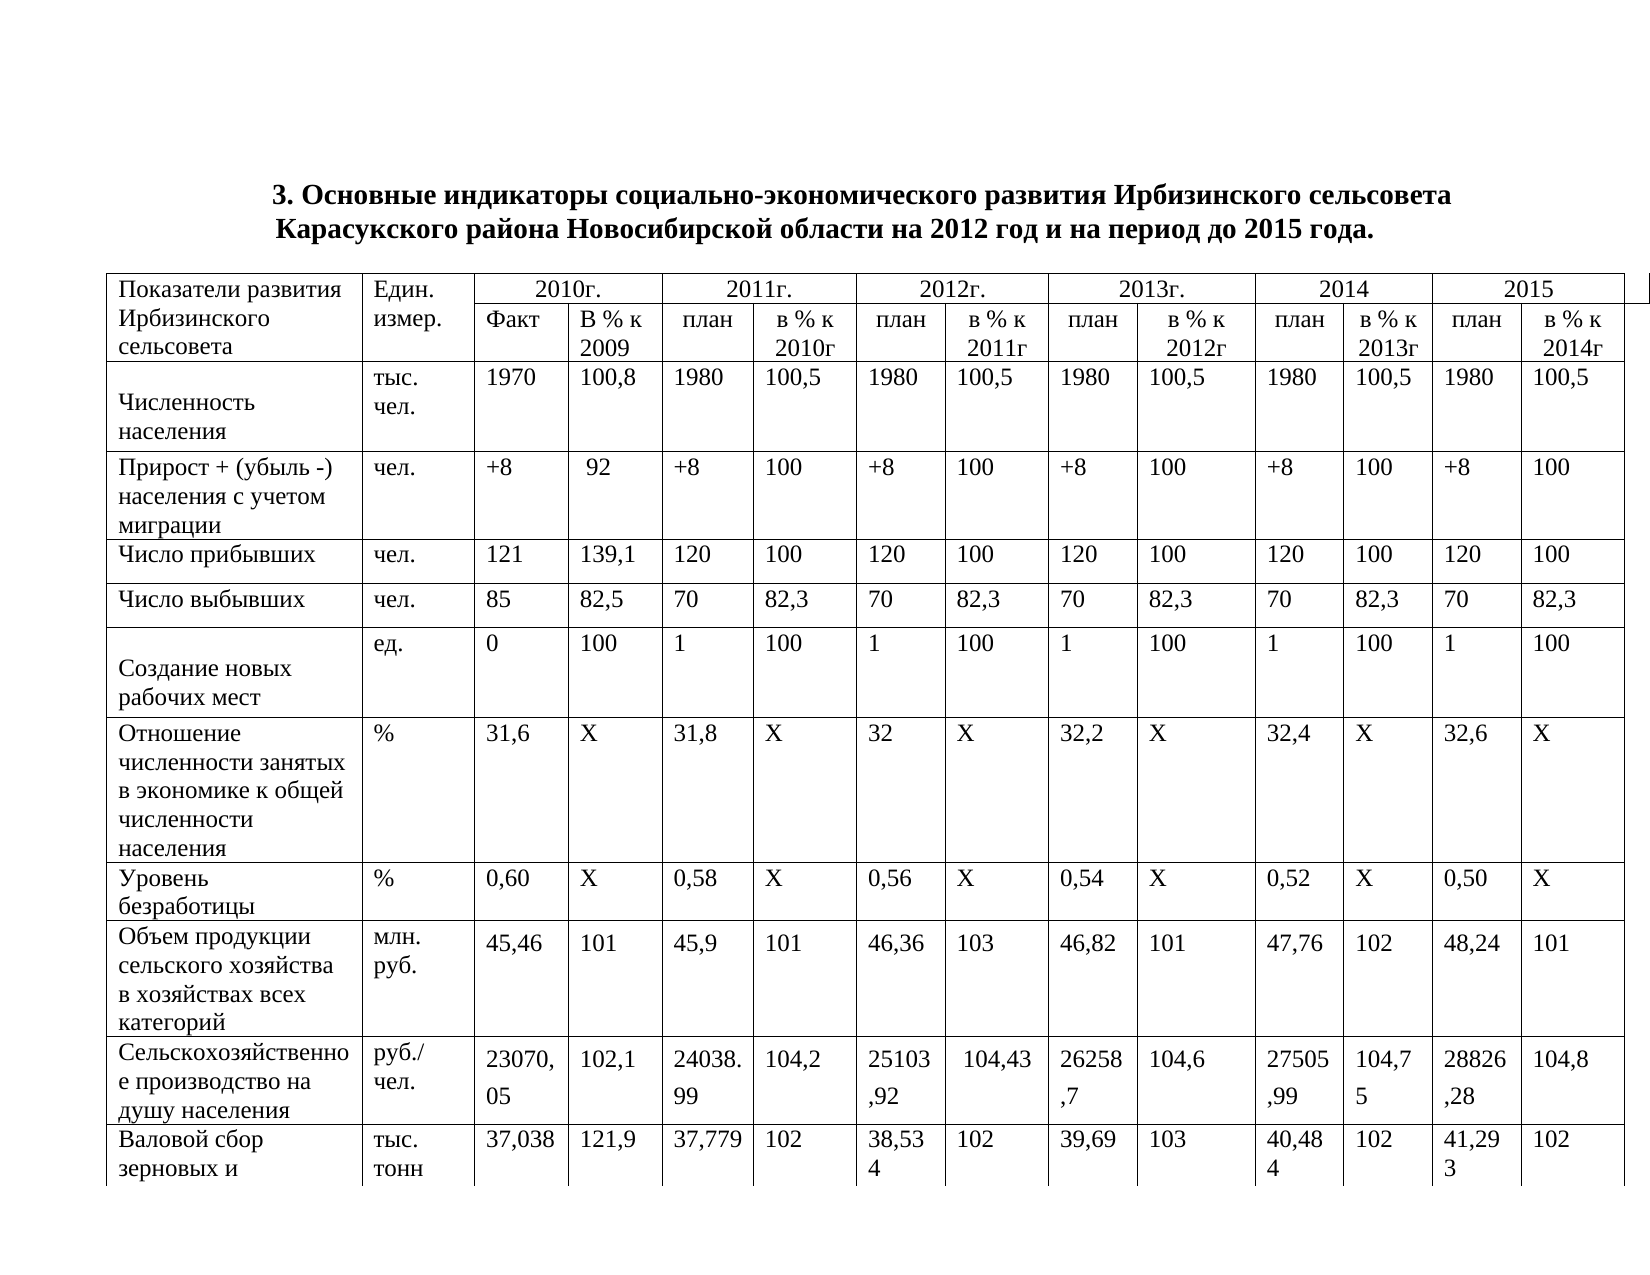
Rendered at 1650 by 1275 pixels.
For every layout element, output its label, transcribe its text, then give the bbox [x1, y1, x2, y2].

table_cell 139,1 [569, 540, 662, 583]
table_header 2015 [1433, 274, 1624, 303]
table_cell 100 [1522, 540, 1624, 583]
table_header 2011г. [663, 274, 856, 303]
table_header Един. измер. [363, 274, 474, 361]
table_cell 121,9 [569, 1125, 662, 1186]
table_cell 1980 [1433, 362, 1521, 451]
table_cell чел. [363, 452, 474, 538]
table_cell 82,5 [569, 584, 662, 627]
table_cell 1 [1049, 628, 1137, 717]
table_cell 0 [475, 628, 568, 717]
table_cell X [946, 718, 1048, 862]
table_cell Х [1344, 863, 1432, 920]
table_cell +8 [1433, 452, 1521, 538]
table_cell X [1138, 863, 1255, 920]
table_cell 70 [1256, 584, 1343, 627]
table_cell Создание новых рабочих мест [107, 628, 362, 717]
table_cell 1980 [1256, 362, 1343, 451]
table_cell 45,46 [475, 921, 568, 1036]
table_cell 23070, 05 [475, 1037, 568, 1123]
table_cell 100 [1344, 628, 1432, 717]
table_cell 101 [569, 921, 662, 1036]
table_cell ед. [363, 628, 474, 717]
table_cell в % к 2010г [754, 304, 856, 361]
table_cell 100 [1522, 452, 1624, 538]
table_cell 100 [754, 540, 856, 583]
table_cell Прирост + (убыль -) населения с учетом миграции [107, 452, 362, 538]
table_cell Х [754, 863, 856, 920]
table_header 2010г. [475, 274, 662, 303]
table_cell 32,2 [1049, 718, 1137, 862]
table_cell млн. руб. [363, 921, 474, 1036]
table_cell 0,58 [663, 863, 753, 920]
table_cell 45,9 [663, 921, 753, 1036]
table_cell 103 [1138, 1125, 1255, 1186]
table_cell 46,36 [857, 921, 945, 1036]
table_cell 31,8 [663, 718, 753, 862]
table_cell 0,60 [475, 863, 568, 920]
table_cell тыс. чел. [363, 362, 474, 451]
table_cell 100,5 [1522, 362, 1624, 451]
table_cell 100 [1522, 628, 1624, 717]
table_cell 100 [946, 452, 1048, 538]
table_cell 100 [1138, 452, 1255, 538]
table_cell 121 [475, 540, 568, 583]
table_cell X [569, 718, 662, 862]
table_cell 85 [475, 584, 568, 627]
table_cell 104,43 [946, 1037, 1048, 1123]
table_cell в % к 2013г [1344, 304, 1432, 361]
table_cell 27505,99 [1256, 1037, 1343, 1123]
table_cell 104,8 [1522, 1037, 1624, 1123]
table_cell % [363, 718, 474, 862]
table_cell 70 [1049, 584, 1137, 627]
table_cell 0,56 [857, 863, 945, 920]
table_cell 47,76 [1256, 921, 1343, 1036]
table_cell план [663, 304, 753, 361]
table_cell 0,54 [1049, 863, 1137, 920]
table_cell руб./чел. [363, 1037, 474, 1123]
table_cell 100,5 [946, 362, 1048, 451]
table_cell 100 [946, 628, 1048, 717]
table_cell 39,69 [1049, 1125, 1137, 1186]
table_cell 70 [1433, 584, 1521, 627]
table_cell 102 [754, 1125, 856, 1186]
table_cell 24038.99 [663, 1037, 753, 1123]
table_cell 120 [1433, 540, 1521, 583]
table_cell 104,75 [1344, 1037, 1432, 1123]
table_cell Х [1344, 718, 1432, 862]
table_cell Число выбывших [107, 584, 362, 627]
table_cell 0,50 [1433, 863, 1521, 920]
table_cell Х [1522, 718, 1624, 862]
table_cell 37,779 [663, 1125, 753, 1186]
table_cell 102 [1522, 1125, 1624, 1186]
table_cell 120 [857, 540, 945, 583]
table_cell Численность населения [107, 362, 362, 451]
table_cell 82,3 [1522, 584, 1624, 627]
table_cell 25103,92 [857, 1037, 945, 1123]
table_cell 1980 [1049, 362, 1137, 451]
table_cell +8 [1256, 452, 1343, 538]
table_cell 92 [569, 452, 662, 538]
table_cell Объем продукции сельского хозяйства в хозяйствах всех категорий [107, 921, 362, 1036]
table_cell 100 [754, 628, 856, 717]
table_cell 100,5 [1344, 362, 1432, 451]
table_cell 100 [1138, 628, 1255, 717]
table_cell 82,3 [1344, 584, 1432, 627]
table_cell 100 [1344, 540, 1432, 583]
table_cell 104,6 [1138, 1037, 1255, 1123]
table_cell 103 [946, 921, 1048, 1036]
table_cell 1 [1256, 628, 1343, 717]
table_cell 102 [1344, 1125, 1432, 1186]
table_cell 46,82 [1049, 921, 1137, 1036]
table_cell 32,6 [1433, 718, 1521, 862]
table_cell 100,5 [754, 362, 856, 451]
table_cell 37,038 [475, 1125, 568, 1186]
table_cell X [569, 863, 662, 920]
table_cell 104,2 [754, 1037, 856, 1123]
table_cell 1980 [857, 362, 945, 451]
table_cell X [946, 863, 1048, 920]
table_cell 82,3 [1138, 584, 1255, 627]
table_cell +8 [475, 452, 568, 538]
table_cell Число прибывших [107, 540, 362, 583]
table_cell план [1256, 304, 1343, 361]
table_cell X [754, 718, 856, 862]
table_cell 32 [857, 718, 945, 862]
table_cell Сельскохозяйственное производство на душу населения [107, 1037, 362, 1123]
table_cell 1970 [475, 362, 568, 451]
table_cell в % к 2014г [1522, 304, 1624, 361]
table_cell план [1433, 304, 1521, 361]
table_cell 82,3 [754, 584, 856, 627]
table_cell Факт [475, 304, 568, 361]
table_cell 100 [1138, 540, 1255, 583]
table_cell 48,24 [1433, 921, 1521, 1036]
table_cell план [1049, 304, 1137, 361]
table_cell 100,8 [569, 362, 662, 451]
text 3. Основные индикаторы социально-экономического развития Ирбизинского сельсовета Карасукского района Новосибирской области на 2012 год и на период до 2015 года. [118, 177, 1532, 244]
table_cell 1 [1433, 628, 1521, 717]
table_cell 0,52 [1256, 863, 1343, 920]
table_cell 101 [754, 921, 856, 1036]
table_cell 100 [1344, 452, 1432, 538]
table_cell X [1138, 718, 1255, 862]
table_header 2013г. [1049, 274, 1255, 303]
table_cell 1 [663, 628, 753, 717]
table_cell 102,1 [569, 1037, 662, 1123]
table_cell Х [1522, 863, 1624, 920]
table_cell 100 [569, 628, 662, 717]
table_cell 26258,7 [1049, 1037, 1137, 1123]
table_cell +8 [857, 452, 945, 538]
table_cell 120 [1049, 540, 1137, 583]
table_cell план [857, 304, 945, 361]
table_cell 100 [754, 452, 856, 538]
table_cell чел. [363, 540, 474, 583]
table_cell 1980 [663, 362, 753, 451]
table_cell чел. [363, 584, 474, 627]
table_cell +8 [663, 452, 753, 538]
table_header 2014 [1256, 274, 1432, 303]
table_cell 41,293 [1433, 1125, 1521, 1186]
table_cell 101 [1138, 921, 1255, 1036]
table_cell тыс. тонн [363, 1125, 474, 1186]
table_cell +8 [1049, 452, 1137, 538]
table_cell 28826,28 [1433, 1037, 1521, 1123]
table_cell Уровень безработицы [107, 863, 362, 920]
table_cell 102 [1344, 921, 1432, 1036]
table_cell в % к 2012г [1138, 304, 1255, 361]
table_cell 82,3 [946, 584, 1048, 627]
table_cell 120 [1256, 540, 1343, 583]
table_header Показатели развития Ирбизинского сельсовета [107, 274, 362, 361]
table_header [1625, 273, 1649, 303]
table_cell 101 [1522, 921, 1624, 1036]
table_cell 38,534 [857, 1125, 945, 1186]
table_cell 70 [663, 584, 753, 627]
table_cell 32,4 [1256, 718, 1343, 862]
table_cell 100,5 [1138, 362, 1255, 451]
table_cell 70 [857, 584, 945, 627]
table_cell В % к 2009 [569, 304, 662, 361]
table_cell 102 [946, 1125, 1048, 1186]
table_cell Валовой сбор зерновых и зернобобовых культур во всех категориях хозяйств (вес после доработки) [107, 1125, 362, 1186]
table_cell 40,484 [1256, 1125, 1343, 1186]
table_header 2012г. [857, 274, 1048, 303]
table_cell 120 [663, 540, 753, 583]
table_cell 100 [946, 540, 1048, 583]
table_cell Отношение численности занятых в экономике к общей численности населения [107, 718, 362, 862]
table_cell в % к 2011г [946, 304, 1048, 361]
table_cell 1 [857, 628, 945, 717]
table_cell % [363, 863, 474, 920]
table_cell 31,6 [475, 718, 568, 862]
